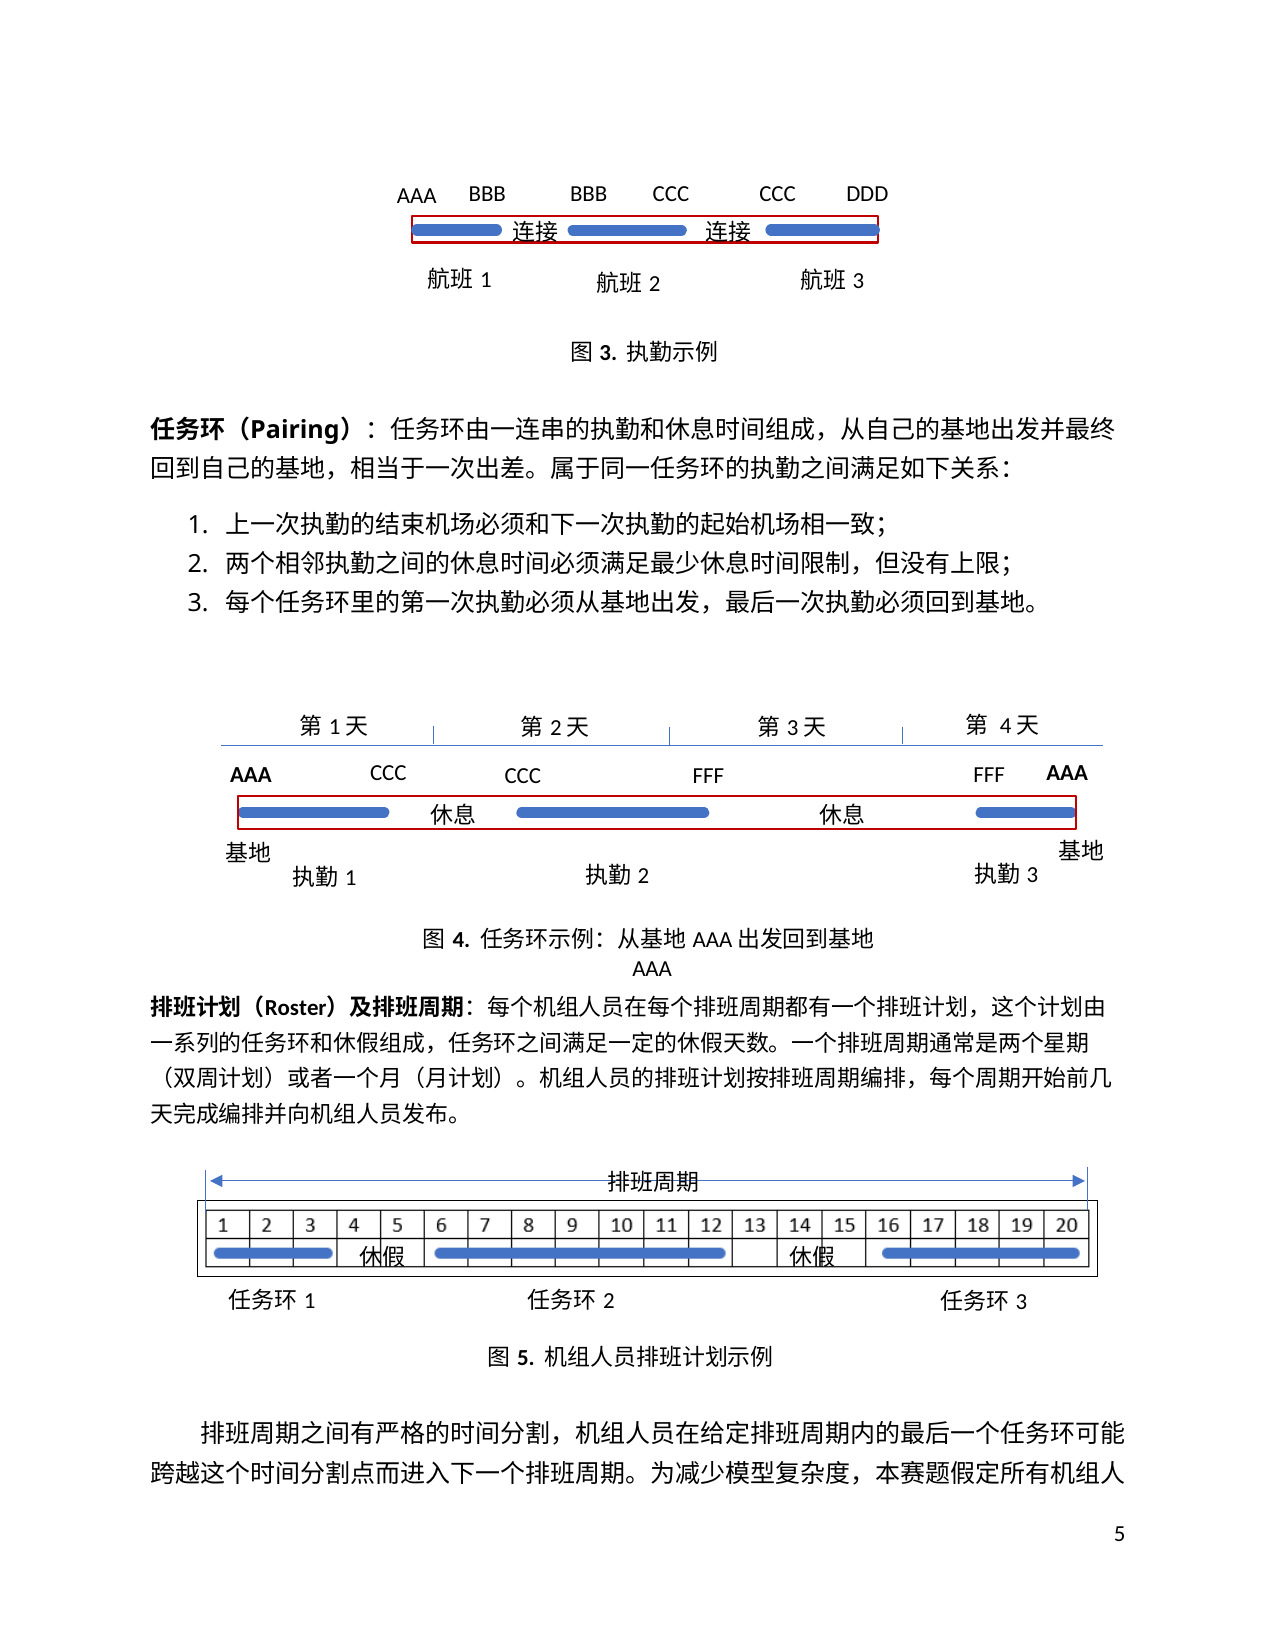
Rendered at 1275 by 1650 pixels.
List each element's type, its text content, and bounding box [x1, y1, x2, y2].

list 上一次执勤的结束机场必须和下一次执勤的起始机场相一致； [187, 504, 1125, 541]
list 每个任务环里的第一次执勤必须从基地出发，最后一次执勤必须回到基地。 [187, 583, 1125, 619]
text 排班计划（Roster）及排班周期：每个机组人员在每个排班周期都有一个排班计划，这个计划由一系列的任务环和休假组成，任务环之间满足一定的休假天数。一个排班周期通常是两个星期（双周计划）或者一个月（月计划）。机组人员的排班计划按排班周期编排，每个周期开始前几天完成编排并向机组人员发布。 [150, 989, 1125, 1129]
picture [198, 1201, 1097, 1276]
list 两个相邻执勤之间的休息时间必须满足最少休息时间限制，但没有上限； [187, 544, 1125, 580]
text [150, 1414, 1125, 1489]
text 任务环（Pairing）：任务环由一连串的执勤和休息时间组成，从自己的基地出发并最终回到自己的基地，相当于一次出差。属于同一任务环的执勤之间满足如下关系： [150, 410, 1125, 485]
